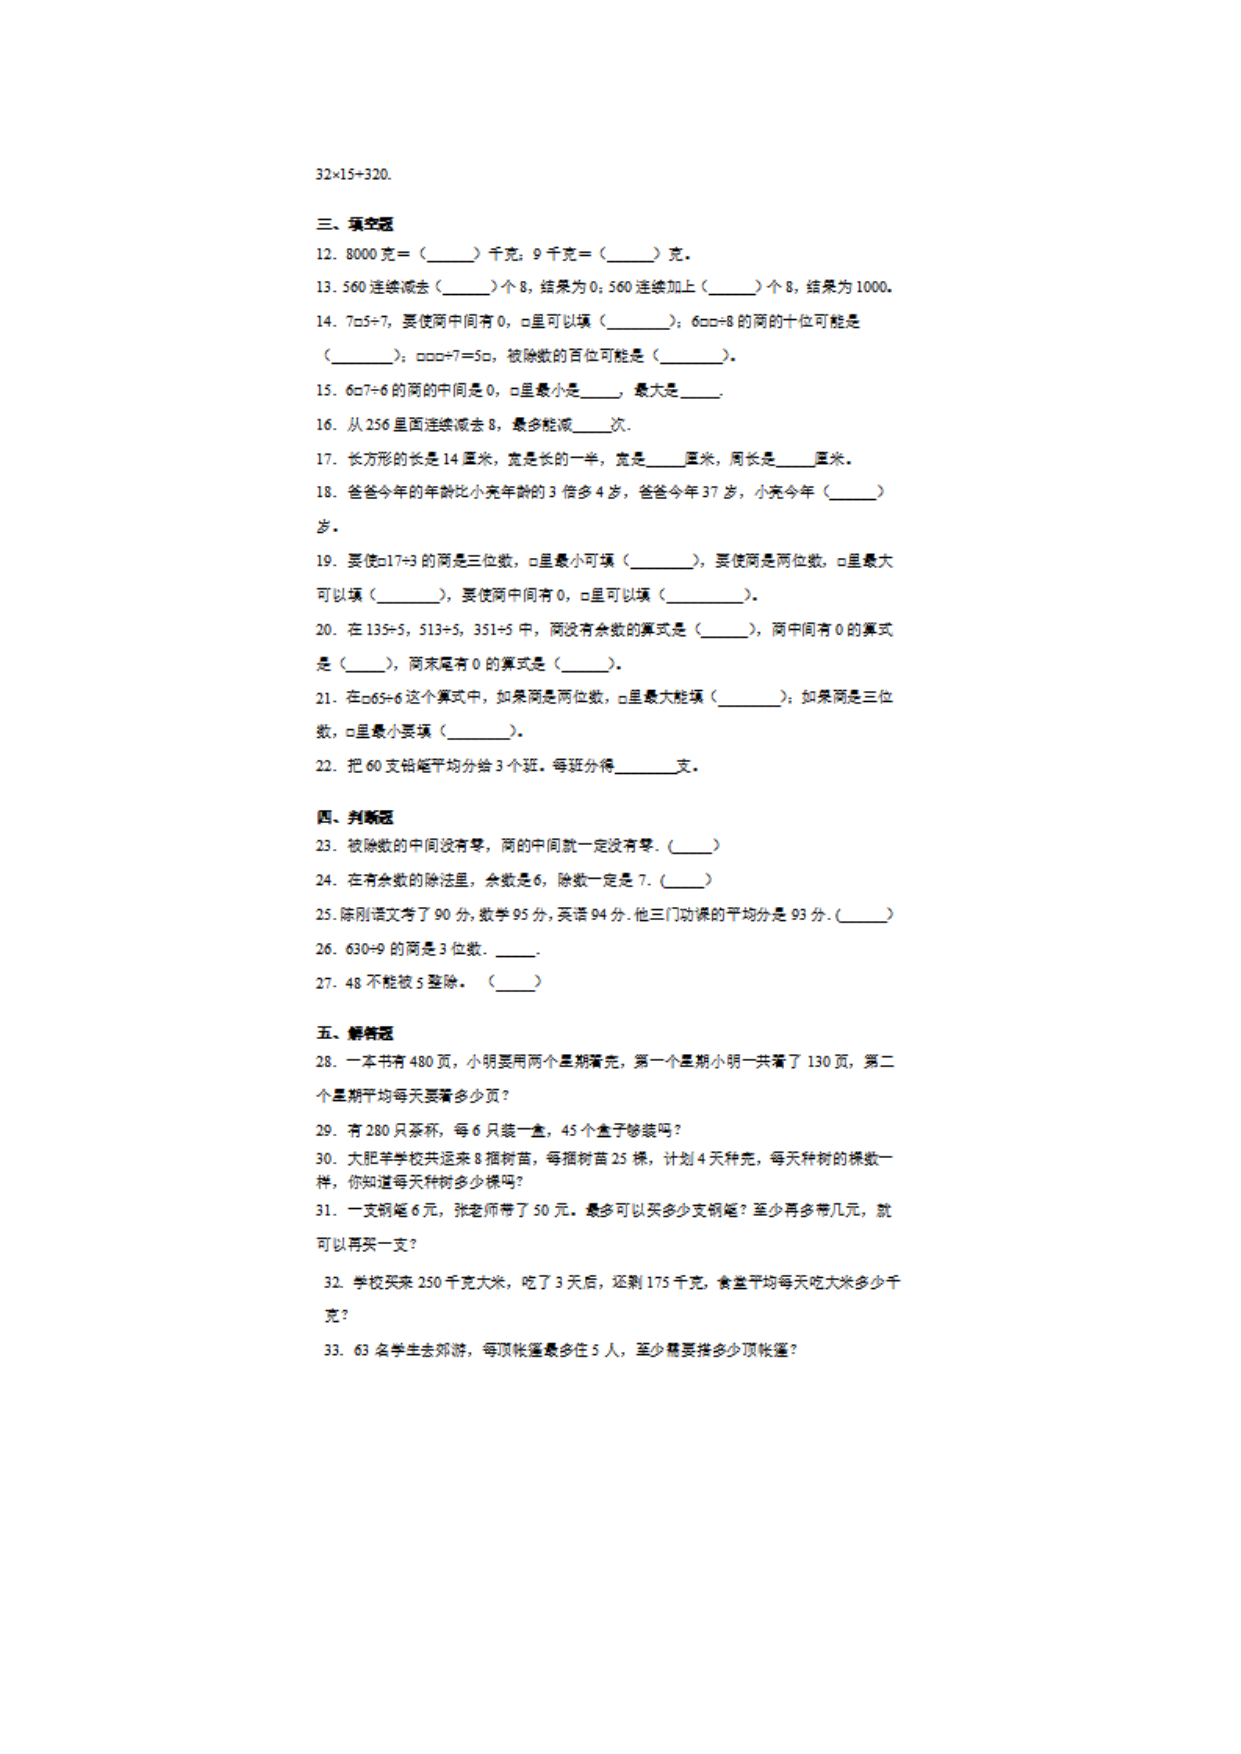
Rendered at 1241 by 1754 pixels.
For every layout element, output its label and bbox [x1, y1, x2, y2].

picture [288, 162, 953, 1255]
picture [287, 1267, 953, 1447]
